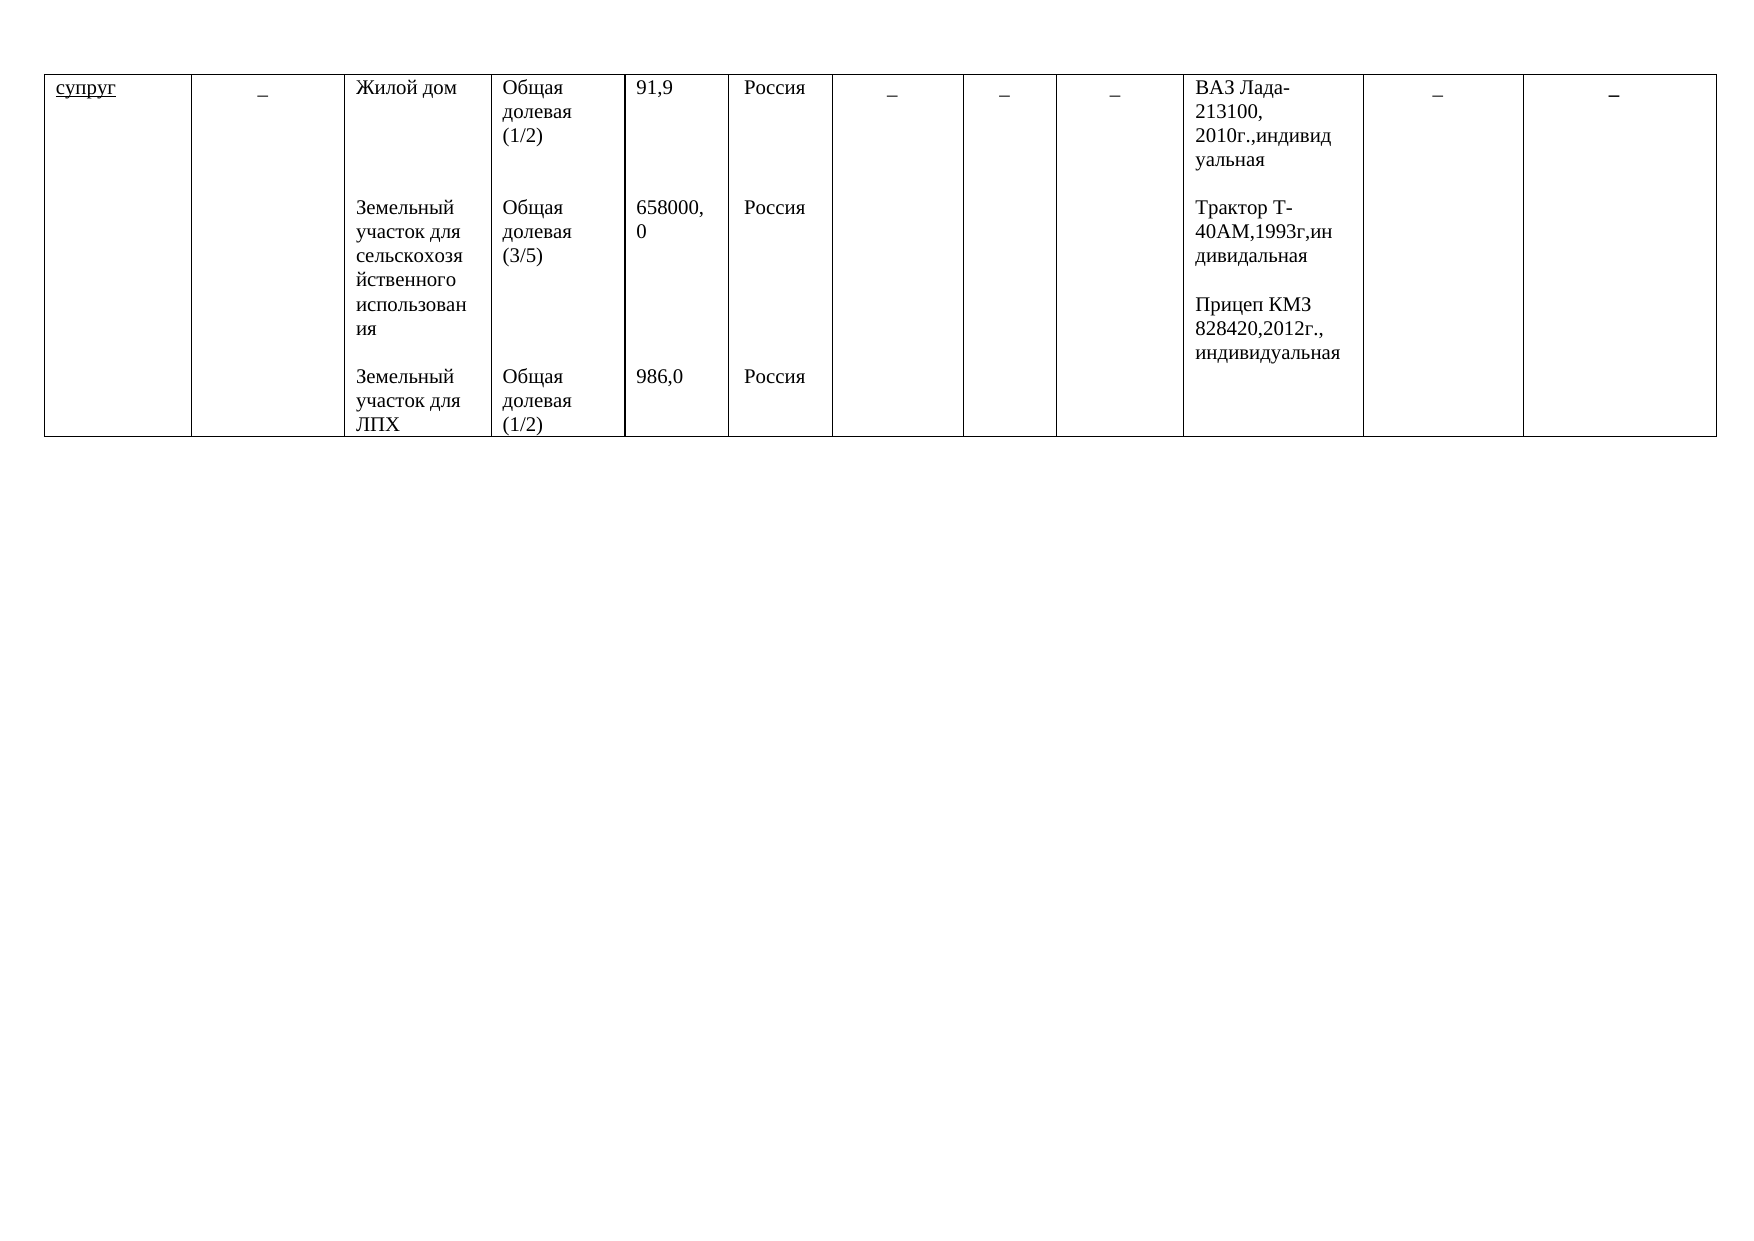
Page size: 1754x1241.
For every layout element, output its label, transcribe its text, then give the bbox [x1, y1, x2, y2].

table_cell _ [833, 75, 963, 436]
table_cell _ [1364, 75, 1523, 436]
table_cell _ [1057, 75, 1183, 436]
table_cell супруг [45, 75, 191, 436]
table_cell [729, 75, 832, 436]
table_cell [345, 75, 491, 436]
table_cell _ [964, 75, 1056, 436]
table_cell _ [192, 75, 344, 436]
table_cell 91,9 658000,0 986,0 [626, 75, 728, 436]
table_cell _ [1524, 75, 1716, 436]
table_cell Общая долевая (1/2) Общая долевая (3/5) Общая долевая (1/2) [492, 75, 624, 436]
table_cell ВАЗ Лада-213100, 2010г.,индивидуальная Трактор Т-40АМ,1993г,индивидальная Прицеп КМЗ 828420,2012г., индивидуальная [1184, 75, 1363, 436]
